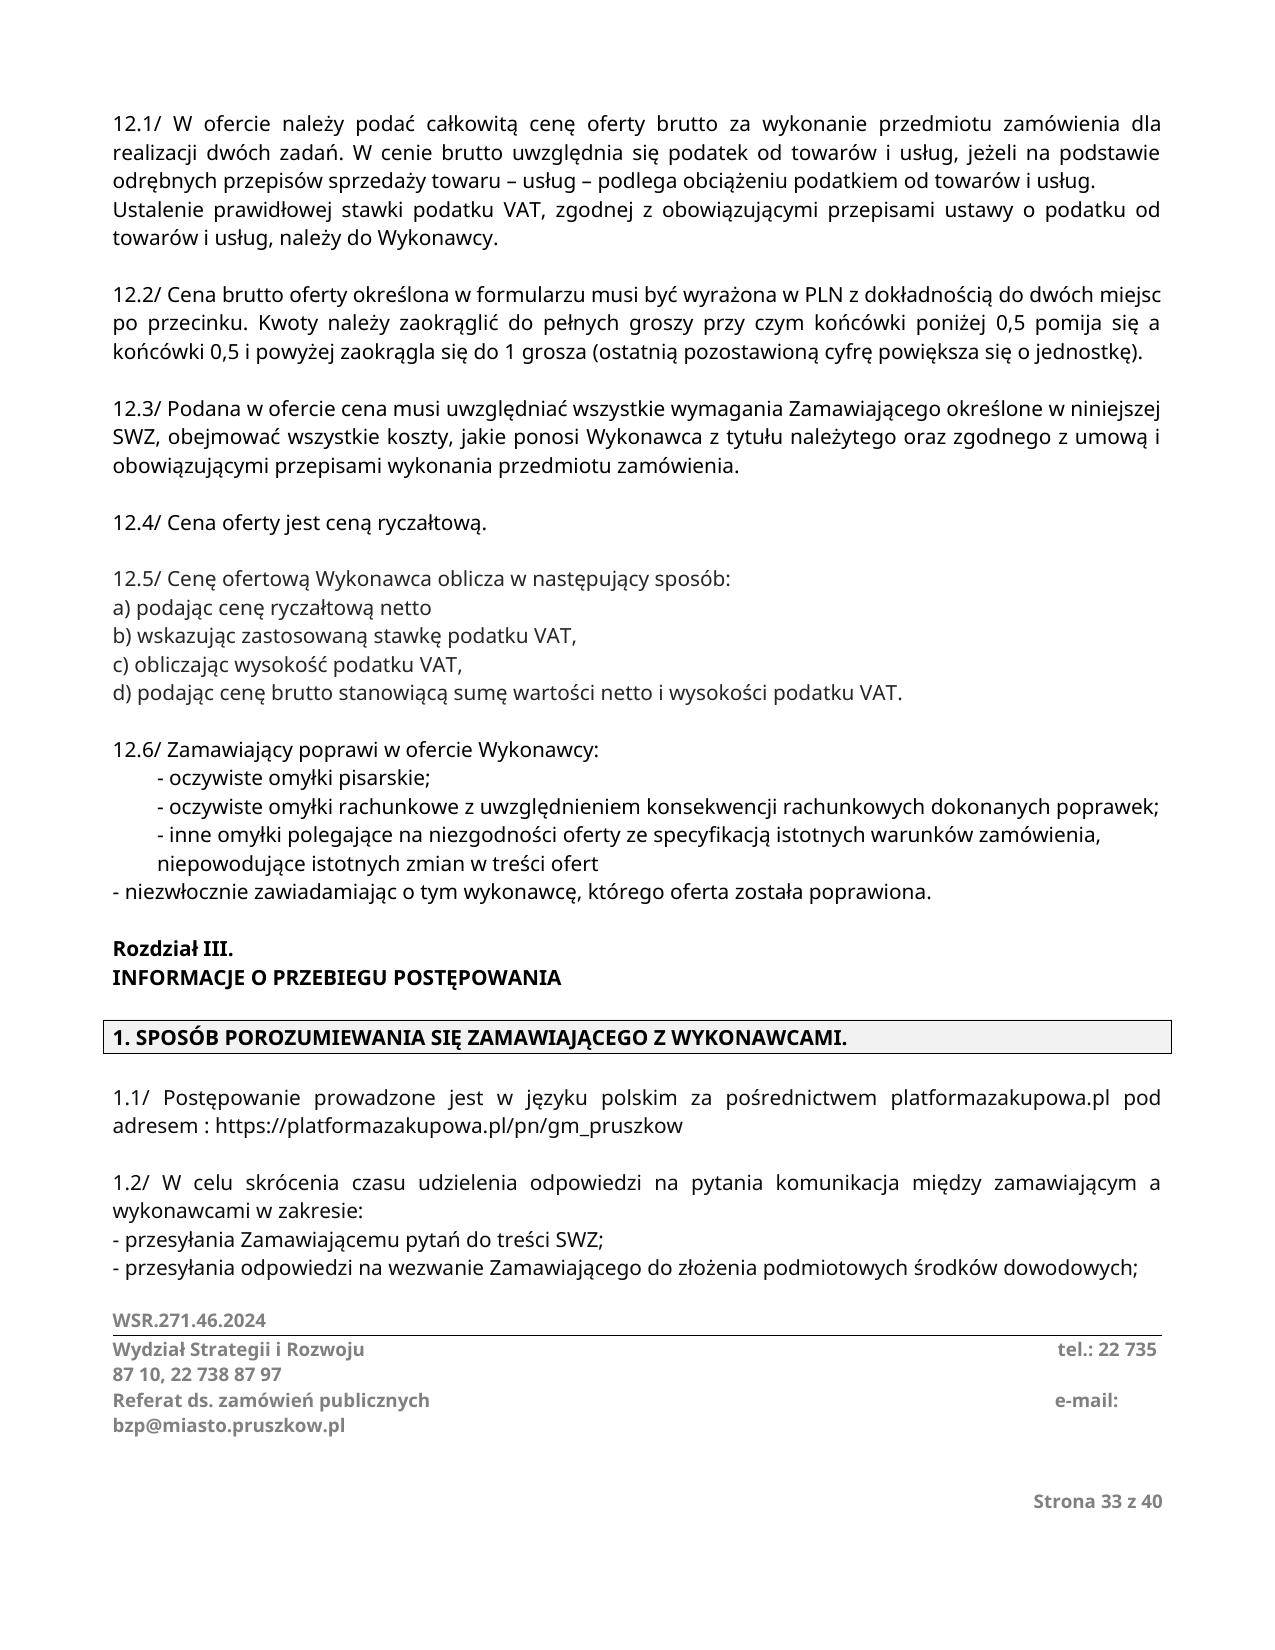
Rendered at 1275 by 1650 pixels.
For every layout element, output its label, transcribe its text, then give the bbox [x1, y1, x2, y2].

text 12.5/ Cenę ofertową Wykonawca oblicza w następujący sposób: [112, 564, 1162, 593]
text Rozdział III. [112, 934, 1162, 963]
text 1.2/ W celu skrócenia czasu udzielenia odpowiedzi na pytania komunikacja między zamawiającym a wykonawcami w zakresie: [112, 1168, 1162, 1225]
text 12.4/ Cena oferty jest ceną ryczałtową. [112, 508, 1162, 536]
text 12.3/ Podana w ofercie cena musi uwzględniać wszystkie wymagania Zamawiającego określone w niniejszej SWZ, obejmować wszystkie koszty, jakie ponosi Wykonawca z tytułu należytego oraz zgodnego z umową i obowiązującymi przepisami wykonania przedmiotu zamówienia. [112, 394, 1162, 479]
text 1.1/ Postępowanie prowadzone jest w języku polskim za pośrednictwem platformazakupowa.pl pod adresem : https://platformazakupowa.pl/pn/gm_pruszkow [112, 1083, 1162, 1139]
text - niezwłocznie zawiadamiając o tym wykonawcę, którego oferta została poprawiona. [112, 877, 1162, 906]
text b) wskazując zastosowaną stawkę podatku VAT, [112, 621, 1162, 650]
text - inne omyłki polegające na niezgodności oferty ze specyfikacją istotnych warunków zamówienia, niepowodujące istotnych zmian w treści ofert [157, 820, 1162, 877]
text INFORMACJE O PRZEBIEGU POSTĘPOWANIA [112, 963, 1162, 991]
text Ustalenie prawidłowej stawki podatku VAT, zgodnej z obowiązującymi przepisami ustawy o podatku od towarów i usług, należy do Wykonawcy. [112, 195, 1162, 252]
text 12.2/ Cena brutto oferty określona w formularzu musi być wyrażona w PLN z dokładnością do dwóch miejsc po przecinku. Kwoty należy zaokrąglić do pełnych groszy przy czym końcówki poniżej 0,5 pomija się a końcówki 0,5 i powyżej zaokrągla się do 1 grosza (ostatnią pozostawioną cyfrę powiększa się o jednostkę). [112, 280, 1162, 365]
text 12.6/ Zamawiający poprawi w ofercie Wykonawcy: [112, 735, 1162, 763]
text d) podając cenę brutto stanowiącą sumę wartości netto i wysokości podatku VAT. [112, 678, 1162, 707]
text - przesyłania odpowiedzi na wezwanie Zamawiającego do złożenia podmiotowych środków dowodowych; [112, 1253, 1162, 1282]
text 1. SPOSÓB POROZUMIEWANIA SIĘ ZAMAWIAJĄCEGO Z WYKONAWCAMI. [104, 1021, 1171, 1053]
text - przesyłania Zamawiającemu pytań do treści SWZ; [112, 1225, 1162, 1253]
text - oczywiste omyłki pisarskie; [157, 763, 1162, 792]
text c) obliczając wysokość podatku VAT, [112, 650, 1162, 678]
text a) podając cenę ryczałtową netto [112, 593, 1162, 621]
text 12.1/ W ofercie należy podać całkowitą cenę oferty brutto za wykonanie przedmiotu zamówienia dla realizacji dwóch zadań. W cenie brutto uwzględnia się podatek od towarów i usług, jeżeli na podstawie odrębnych przepisów sprzedaży towaru – usług – podlega obciążeniu podatkiem od towarów i usług. [112, 109, 1162, 195]
text - oczywiste omyłki rachunkowe z uwzględnieniem konsekwencji rachunkowych dokonanych poprawek; [157, 792, 1162, 820]
